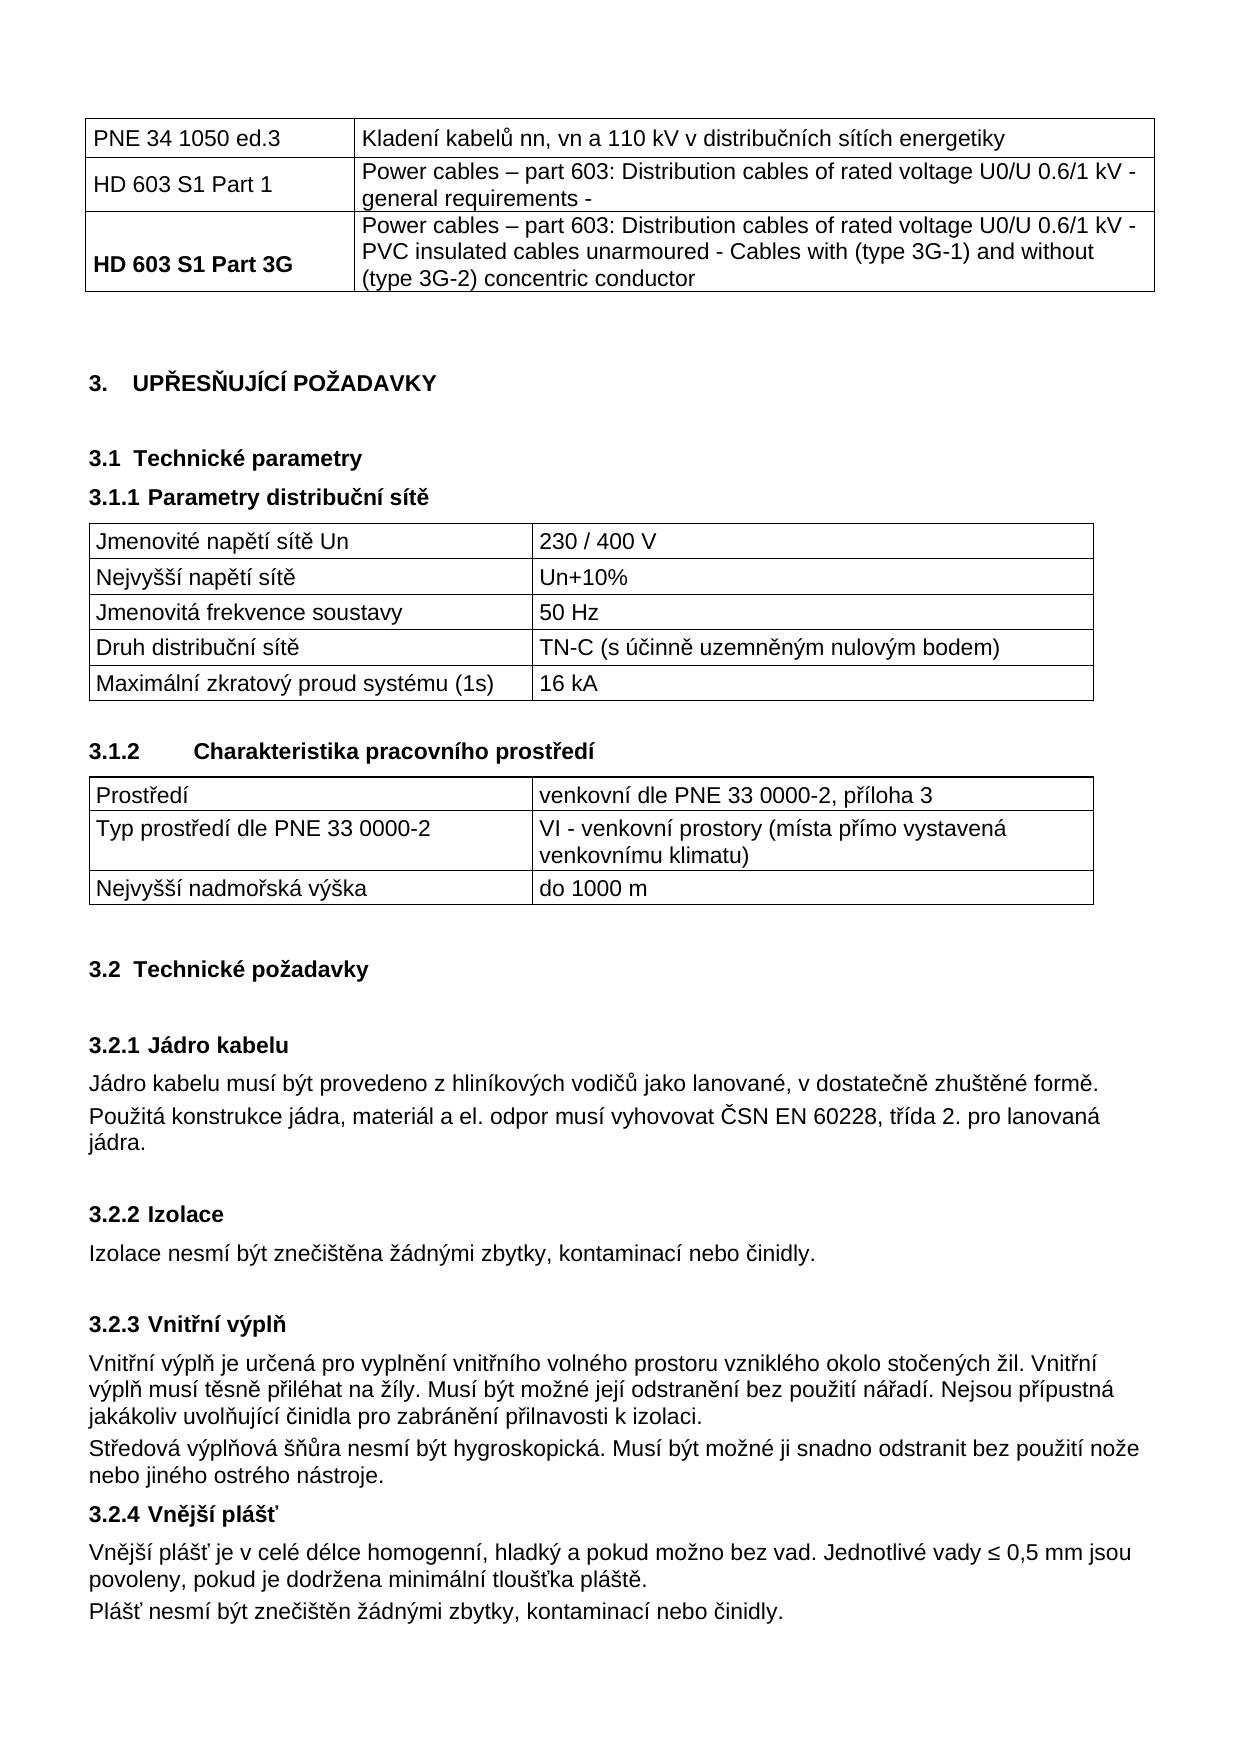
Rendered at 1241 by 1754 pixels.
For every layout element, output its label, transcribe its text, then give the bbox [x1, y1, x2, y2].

table_cell Nejvyšší napětí sítě [90, 559, 532, 594]
table_cell Kladení kabelů nn, vn a 110 kV v distribučních sítích energetiky [355, 119, 1154, 157]
subtitle Vnitřní výplň [89, 1311, 1152, 1337]
table_cell VI - venkovní prostory (místa přímo vystavená venkovnímu klimatu) [533, 811, 1093, 870]
text Plášť nesmí být znečištěn žádnými zbytky, kontaminací nebo činidly. [89, 1598, 1152, 1625]
text Vnitřní výplň je určená pro vyplnění vnitřního volného prostoru vzniklého okolo stočených žil. Vnitřní výplň musí těsně přiléhat na žíly. Musí být možné její odstranění bez použití nářadí. Nejsou přípustná jakákoliv uvolňující činidla pro zabránění přilnavosti k izolaci. [89, 1350, 1152, 1429]
table_header Jmenovité napětí sítě Un [90, 524, 532, 558]
table_cell Jmenovitá frekvence soustavy [90, 595, 532, 629]
table_header Prostředí [90, 778, 532, 810]
table_header venkovní dle PNE 33 0000-2, příloha 3 [533, 778, 1093, 810]
table_cell Typ prostředí dle PNE 33 0000-2 [90, 811, 532, 870]
table_header 230 / 400 V [533, 524, 1093, 558]
table_cell Power cables – part 603: Distribution cables of rated voltage U0/U 0.6/1 kV - PVC insulated cables unarmoured - Cables with (type 3G-1) and without (type 3G-2) concentric conductor [355, 212, 1154, 291]
text Izolace nesmí být znečištěna žádnými zbytky, kontaminací nebo činidly. [89, 1240, 1152, 1266]
table_cell Maximální zkratový proud systému (1s) [90, 666, 532, 700]
table_cell 16 kA [533, 666, 1093, 700]
table_cell HD 603 S1 Part 3G [86, 212, 354, 291]
subtitle Vnější plášť [89, 1501, 1152, 1527]
text Středová výplňová šňůra nesmí být hygroskopická. Musí být možné ji snadno odstranit bez použití nože nebo jiného ostrého nástroje. [89, 1435, 1152, 1488]
subtitle Parametry distribuční sítě [89, 484, 1152, 510]
text Vnější plášť je v celé délce homogenní, hladký a pokud možno bez vad. Jednotlivé vady ≤ 0,5 mm jsou povoleny, pokud je dodržena minimální tloušťka pláště. [89, 1539, 1152, 1592]
subtitle Upřesňující požadavky [89, 370, 1152, 396]
subtitle Technické parametry [89, 445, 1152, 472]
table_cell Nejvyšší nadmořská výška [90, 871, 532, 904]
subtitle Jádro kabelu [89, 1032, 1152, 1058]
table_cell Druh distribuční sítě [90, 630, 532, 664]
subtitle Izolace [89, 1201, 1152, 1227]
text Použitá konstrukce jádra, materiál a el. odpor musí vyhovovat ČSN EN 60228, třída 2. pro lanovaná jádra. [89, 1103, 1152, 1156]
list Charakteristika pracovního prostředí [89, 738, 1152, 764]
table_cell do 1000 m [533, 871, 1093, 904]
table_cell Un+10% [533, 559, 1093, 594]
table_cell PNE 34 1050 ed.3 [86, 119, 354, 157]
text Jádro kabelu musí být provedeno z hliníkových vodičů jako lanované, v dostatečně zhuštěné formě. [89, 1070, 1152, 1097]
table_cell TN-C (s účinně uzemněným nulovým bodem) [533, 630, 1093, 664]
table_cell HD 603 S1 Part 1 [86, 158, 354, 211]
table_cell Power cables – part 603: Distribution cables of rated voltage U0/U 0.6/1 kV - general requirements - [355, 158, 1154, 211]
table_cell 50 Hz [533, 595, 1093, 629]
subtitle Technické požadavky [89, 956, 1152, 982]
